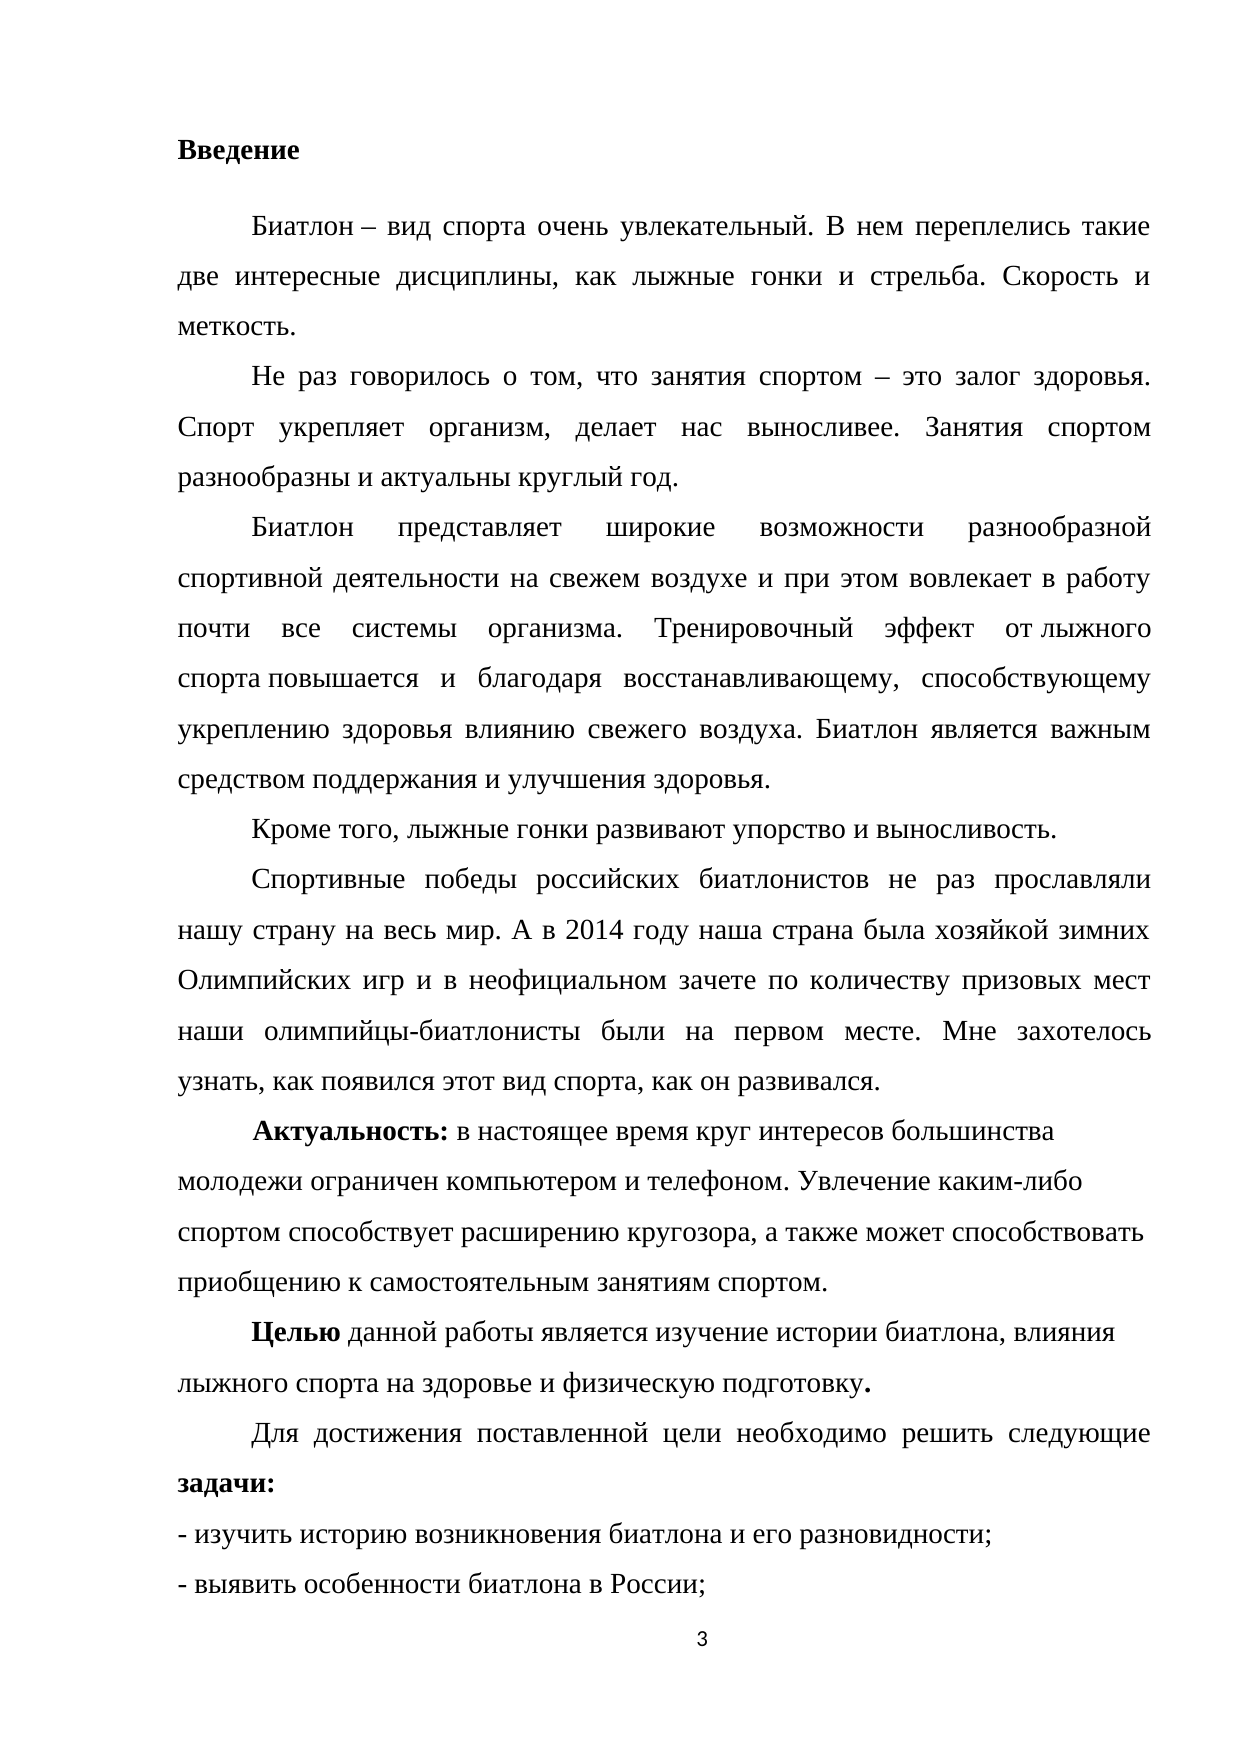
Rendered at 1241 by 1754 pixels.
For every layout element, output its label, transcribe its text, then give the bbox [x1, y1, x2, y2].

text - выявить особенности биатлона в России; [177, 1566, 1152, 1599]
text Для достижения поставленной цели необходимо решить следующие задачи: [177, 1415, 1152, 1499]
text Биатлон – вид спорта очень увлекательный. В нем переплелись такие две интересные дисциплины, как лыжные гонки и стрельба. Скорость и меткость. [177, 208, 1152, 342]
text Кроме того, лыжные гонки развивают упорство и выносливость. [177, 811, 1152, 845]
text Целью данной работы является изучение истории биатлона, влияния лыжного спорта на здоровье и физическую подготовку. [177, 1314, 1152, 1398]
text Актуальность: в настоящее время круг интересов большинства молодежи ограничен компьютером и телефоном. Увлечение каким-либо спортом способствует расширению кругозора, а также может способствовать приобщению к самостоятельным занятиям спортом. [177, 1113, 1152, 1298]
text Не раз говорилось о том, что занятия спортом – это залог здоровья. Спорт укрепляет организм, делает нас выносливее. Занятия спортом разнообразны и актуальны круглый год. [177, 358, 1152, 493]
text Биатлон представляет широкие возможности разнообразной спортивной деятельности на свежем воздухе и при этом вовлекает в работу почти все системы организма. Тренировочный эффект от лыжного спорта повышается и благодаря восстанавливающему, способствующему укреплению здоровья влиянию свежего воздуха. Биатлон является важным средством поддержания и улучшения здоровья. [177, 509, 1152, 794]
text - изучить историю возникновения биатлона и его разновидности; [177, 1516, 1152, 1549]
text Спортивные победы российских биатлонистов не раз прославляли нашу страну на весь мир. А в 2014 году наша страна была хозяйкой зимних Олимпийских игр и в неофициальном зачете по количеству призовых мест наши олимпийцы-биатлонисты были на первом месте. Мне захотелось узнать, как появился этот вид спорта, как он развивался. [177, 862, 1152, 1096]
text Введение [177, 132, 1152, 166]
